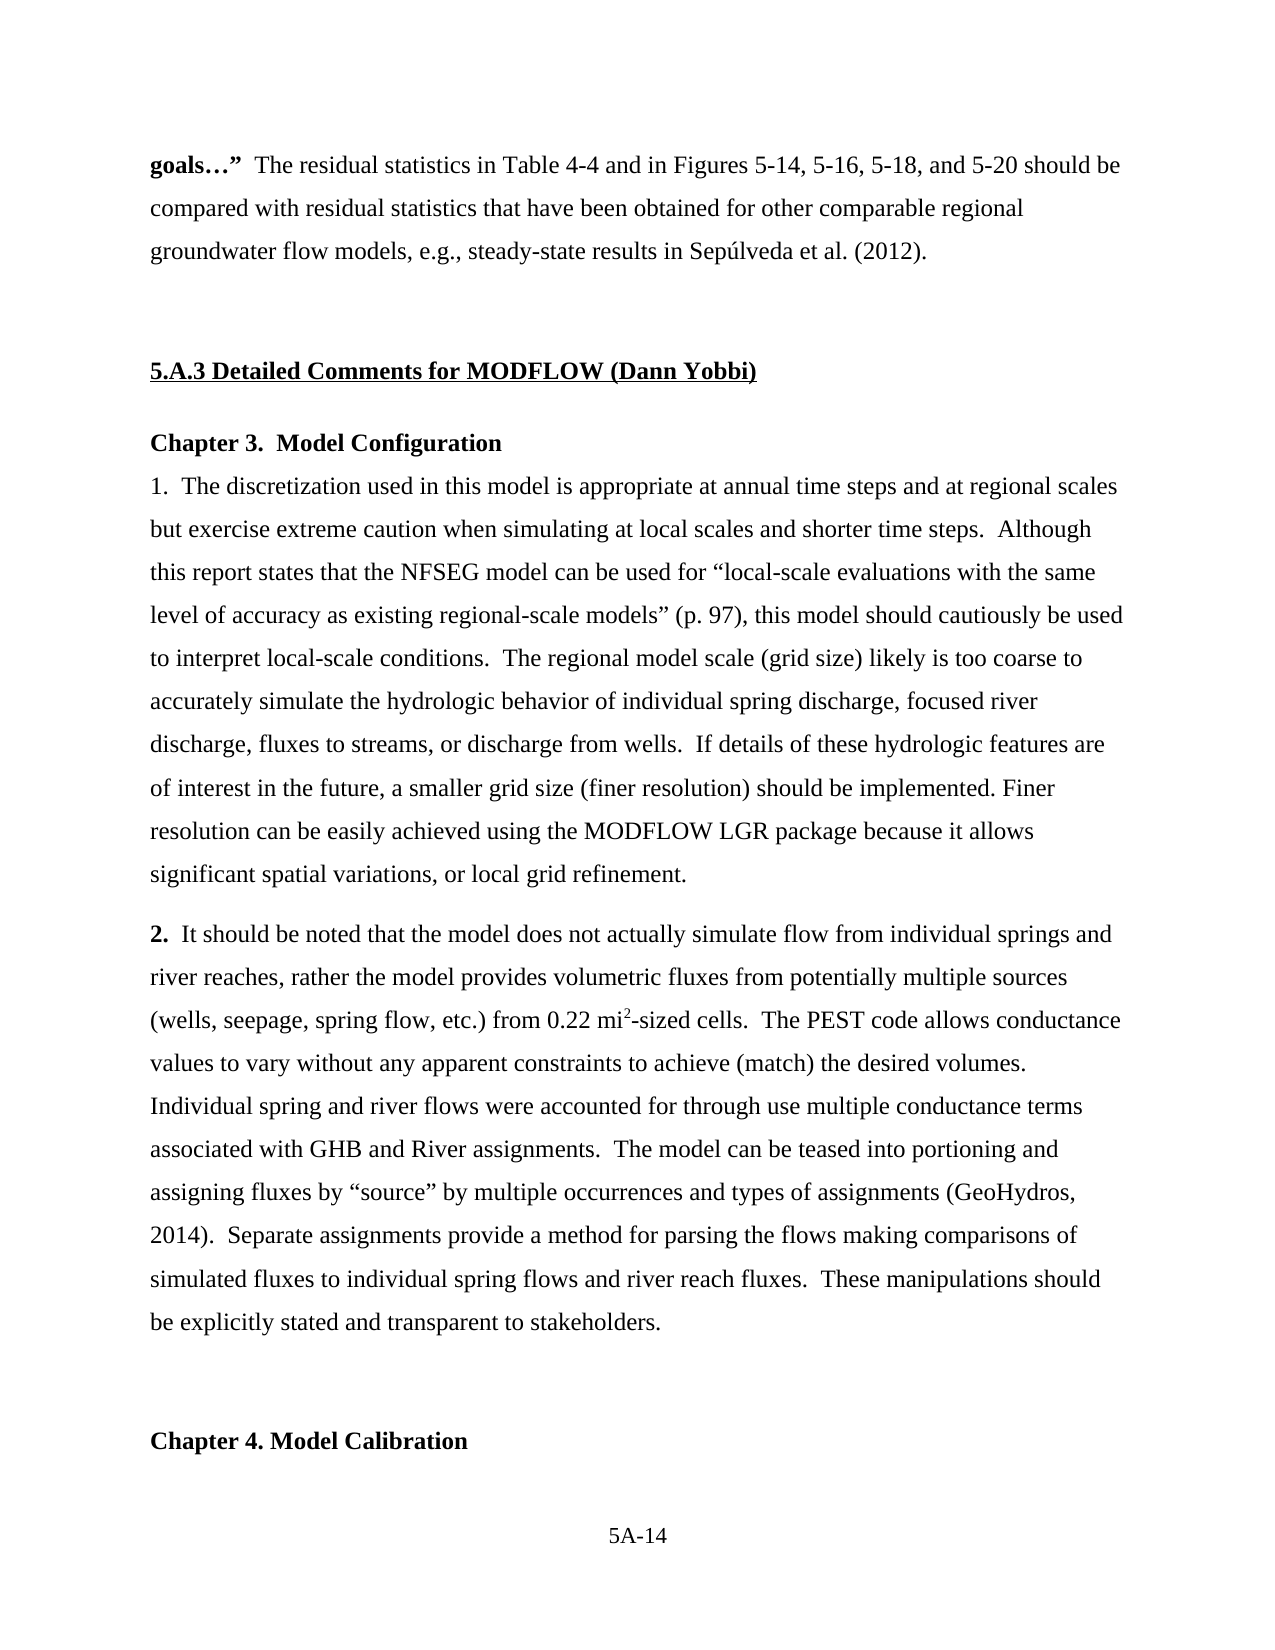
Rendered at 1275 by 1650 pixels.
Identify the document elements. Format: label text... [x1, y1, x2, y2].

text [150, 150, 1125, 265]
text Chapter 4. Model Calibration [150, 1426, 1125, 1455]
text 2. It should be noted that the model does not actually simulate flow from individual springs and river reaches, rather the model provides volumetric fluxes from potentially multiple sources (wells, seepage, spring flow, etc.) from 0.22 mi2-sized cells. The PEST code allows conductance values to vary without any apparent constraints to achieve (match) the desired volumes. Individual spring and river flows were accounted for through use multiple conductance terms associated with GHB and River assignments. The model can be teased into portioning and assigning fluxes by “source” by multiple occurrences and types of assignments (GeoHydros, 2014). Separate assignments provide a method for parsing the flows making comparisons of simulated fluxes to individual spring flows and river reach fluxes. These manipulations should be explicitly stated and transparent to stakeholders. [150, 919, 1125, 1336]
text 1. The discretization used in this model is appropriate at annual time steps and at regional scales but exercise extreme caution when simulating at local scales and shorter time steps. Although this report states that the NFSEG model can be used for “local-scale evaluations with the same level of accuracy as existing regional-scale models” (p. 97), this model should cautiously be used to interpret local-scale conditions. The regional model scale (grid size) likely is too coarse to accurately simulate the hydrologic behavior of individual spring discharge, focused river discharge, fluxes to streams, or discharge from wells. If details of these hydrologic features are of interest in the future, a smaller grid size (finer resolution) should be implemented. Finer resolution can be easily achieved using the MODFLOW LGR package because it allows significant spatial variations, or local grid refinement. [150, 471, 1125, 888]
text 5.A.3 Detailed Comments for MODFLOW (Dann Yobbi) [150, 356, 1125, 384]
text Chapter 3. Model Configuration [150, 428, 1125, 456]
